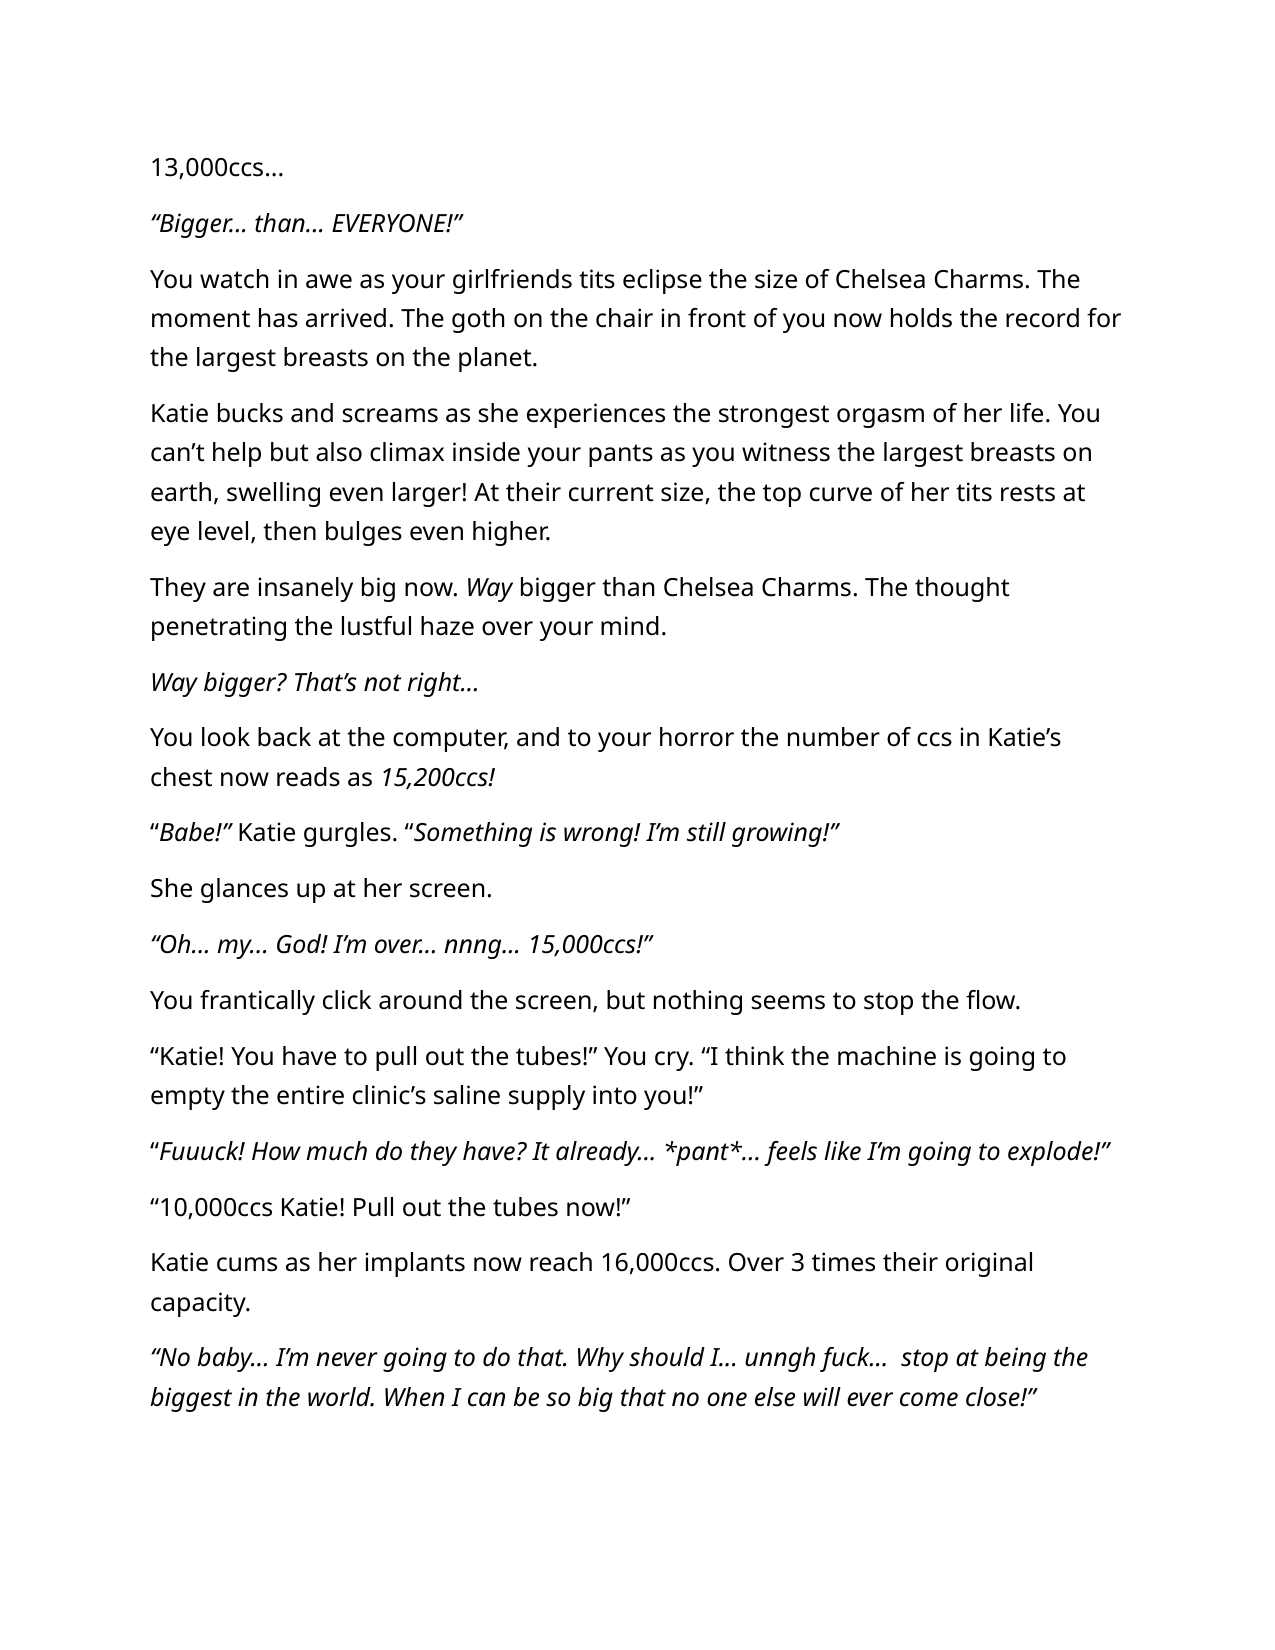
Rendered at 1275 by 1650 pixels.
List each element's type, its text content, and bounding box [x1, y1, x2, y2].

text “No baby... I’m never going to do that. Why should I... unngh fuck... stop at being the biggest in the world. When I can be so big that no one else will ever come close!” [150, 1340, 1125, 1413]
text They are insanely big now. Way bigger than Chelsea Charms. The thought penetrating the lustful haze over your mind. [150, 569, 1125, 642]
text Katie bucks and screams as she experiences the strongest orgasm of her life. You can’t help but also climax inside your pants as you witness the largest breasts on earth, swelling even larger! At their current size, the top curve of her tits rests at eye level, then bulges even higher. [150, 396, 1125, 547]
text “10,000ccs Katie! Pull out the tubes now!” [150, 1189, 1125, 1223]
text “Fuuuck! How much do they have? It already... *pant*... feels like I’m going to explode!” [150, 1133, 1125, 1167]
text Katie cums as her implants now reach 16,000ccs. Over 3 times their original capacity. [150, 1245, 1125, 1318]
text She glances up at her screen. [150, 871, 1125, 905]
text 13,000ccs... [150, 150, 1125, 184]
text You frantically click around the screen, but nothing seems to stop the flow. [150, 982, 1125, 1017]
text “Katie! You have to pull out the tubes!” You cry. “I think the machine is going to empty the entire clinic’s saline supply into you!” [150, 1038, 1125, 1112]
text “Bigger... than... EVERYONE!” [150, 206, 1125, 240]
text You look back at the computer, and to your horror the number of ccs in Katie’s chest now reads as 15,200ccs! [150, 720, 1125, 793]
text “Babe!” Katie gurgles. “Something is wrong! I’m still growing!” [150, 815, 1125, 849]
text “Oh... my... God! I’m over... nnng... 15,000ccs!” [150, 927, 1125, 961]
text Way bigger? That’s not right... [150, 664, 1125, 698]
text You watch in awe as your girlfriends tits eclipse the size of Chelsea Charms. The moment has arrived. The goth on the chair in front of you now holds the record for the largest breasts on the planet. [150, 262, 1125, 374]
